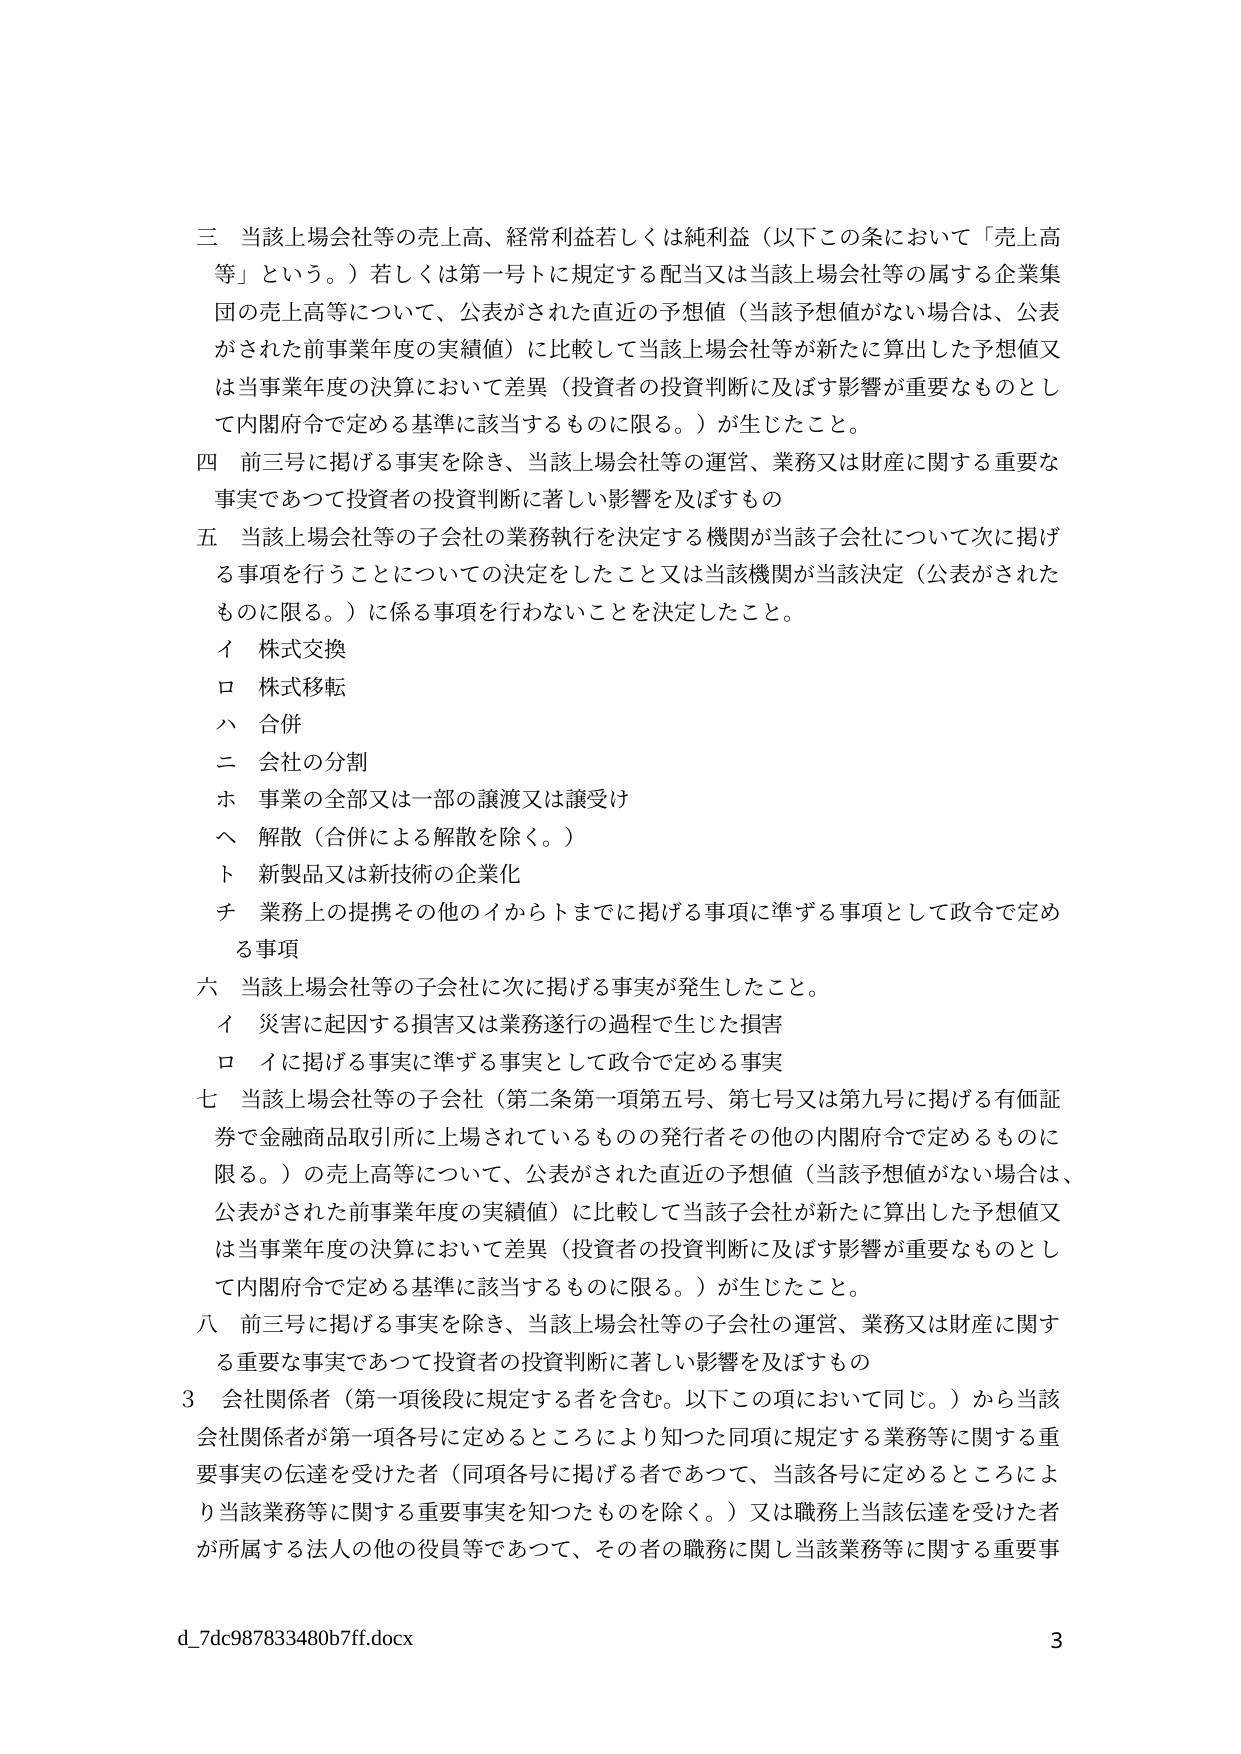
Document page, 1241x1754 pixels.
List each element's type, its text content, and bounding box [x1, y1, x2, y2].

text 四 前三号に掲げる事実を除き、当該上場会社等の運営、業務又は財産に関する重要な事実であつて投資者の投資判断に著しい影響を及ぼすもの [196, 442, 1063, 517]
text ハ 合併 [215, 704, 1063, 742]
text ホ 事業の全部又は一部の譲渡又は譲受け [215, 779, 1063, 817]
text ヘ 解散（合併による解散を除く。） [215, 817, 1063, 854]
text ト 新製品又は新技術の企業化 [215, 854, 1063, 892]
text ロ イに掲げる事実に準ずる事実として政令で定める事実 [215, 1042, 1063, 1079]
text ニ 会社の分割 [215, 742, 1063, 779]
text 八 前三号に掲げる事実を除き、当該上場会社等の子会社の運営、業務又は財産に関する重要な事実であつて投資者の投資判断に著しい影響を及ぼすもの [196, 1304, 1063, 1379]
text 七 当該上場会社等の子会社（第二条第一項第五号、第七号又は第九号に掲げる有価証券で金融商品取引所に上場されているものの発行者その他の内閣府令で定めるものに限る。）の売上高等について、公表がされた直近の予想値（当該予想値がない場合は、公表がされた前事業年度の実績値）に比較して当該子会社が新たに算出した予想値又は当事業年度の決算において差異（投資者の投資判断に及ぼす影響が重要なものとして内閣府令で定める基準に該当するものに限る。）が生じたこと。 [196, 1079, 1063, 1304]
text 三 当該上場会社等の売上高、経常利益若しくは純利益（以下この条において「売上高等」という。）若しくは第一号トに規定する配当又は当該上場会社等の属する企業集団の売上高等について、公表がされた直近の予想値（当該予想値がない場合は、公表がされた前事業年度の実績値）に比較して当該上場会社等が新たに算出した予想値又は当事業年度の決算において差異（投資者の投資判断に及ぼす影響が重要なものとして内閣府令で定める基準に該当するものに限る。）が生じたこと。 [196, 217, 1063, 442]
text 五 当該上場会社等の子会社の業務執行を決定する機関が当該子会社について次に掲げる事項を行うことについての決定をしたこと又は当該機関が当該決定（公表がされたものに限る。）に係る事項を行わないことを決定したこと。 [196, 517, 1063, 629]
text イ 株式交換 [215, 629, 1063, 667]
text イ 災害に起因する損害又は業務遂行の過程で生じた損害 [215, 1004, 1063, 1042]
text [177, 1379, 1063, 1567]
text ロ 株式移転 [215, 667, 1063, 704]
text チ 業務上の提携その他のイからトまでに掲げる事項に準ずる事項として政令で定める事項 [215, 892, 1063, 967]
text 六 当該上場会社等の子会社に次に掲げる事実が発生したこと。 [196, 967, 1063, 1004]
